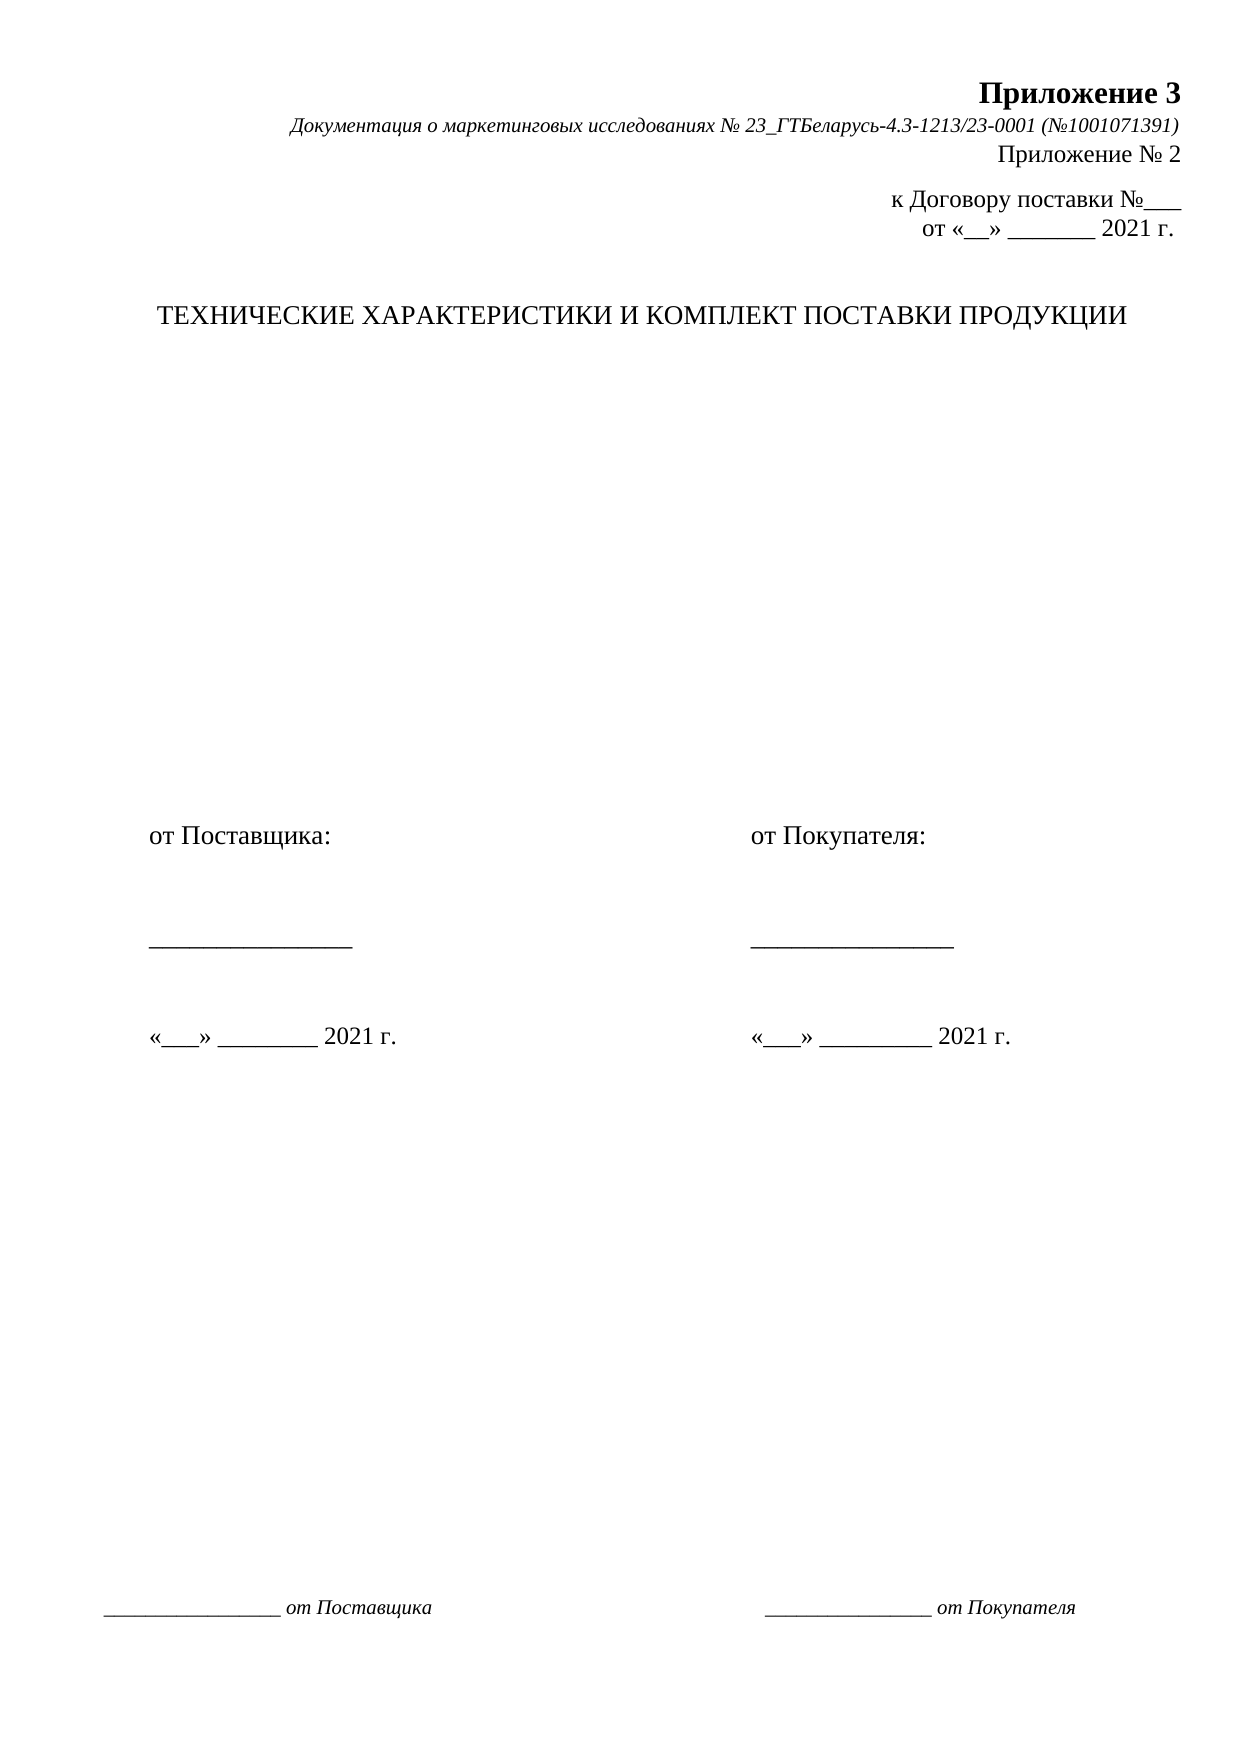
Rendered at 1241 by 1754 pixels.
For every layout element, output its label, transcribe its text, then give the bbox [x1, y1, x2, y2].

table_header от Покупателя: _______________ [749, 818, 1064, 1019]
table_cell «___» ________ 2021 г. [148, 1019, 749, 1070]
text от «__» _______ 2021 г. [841, 213, 1181, 242]
table_cell «___» _________ 2021 г. [749, 1019, 1064, 1070]
text ТЕХНИЧЕСКИЕ ХАРАКТЕРИСТИКИ И КОМПЛЕКТ ПОСТАВКИ ПРОДУКЦИИ [103, 299, 1181, 331]
text к Договору поставки №___ [103, 184, 1181, 213]
table_header от Поставщика: _______________ [148, 818, 749, 1019]
text Приложение № 2 [103, 139, 1181, 168]
